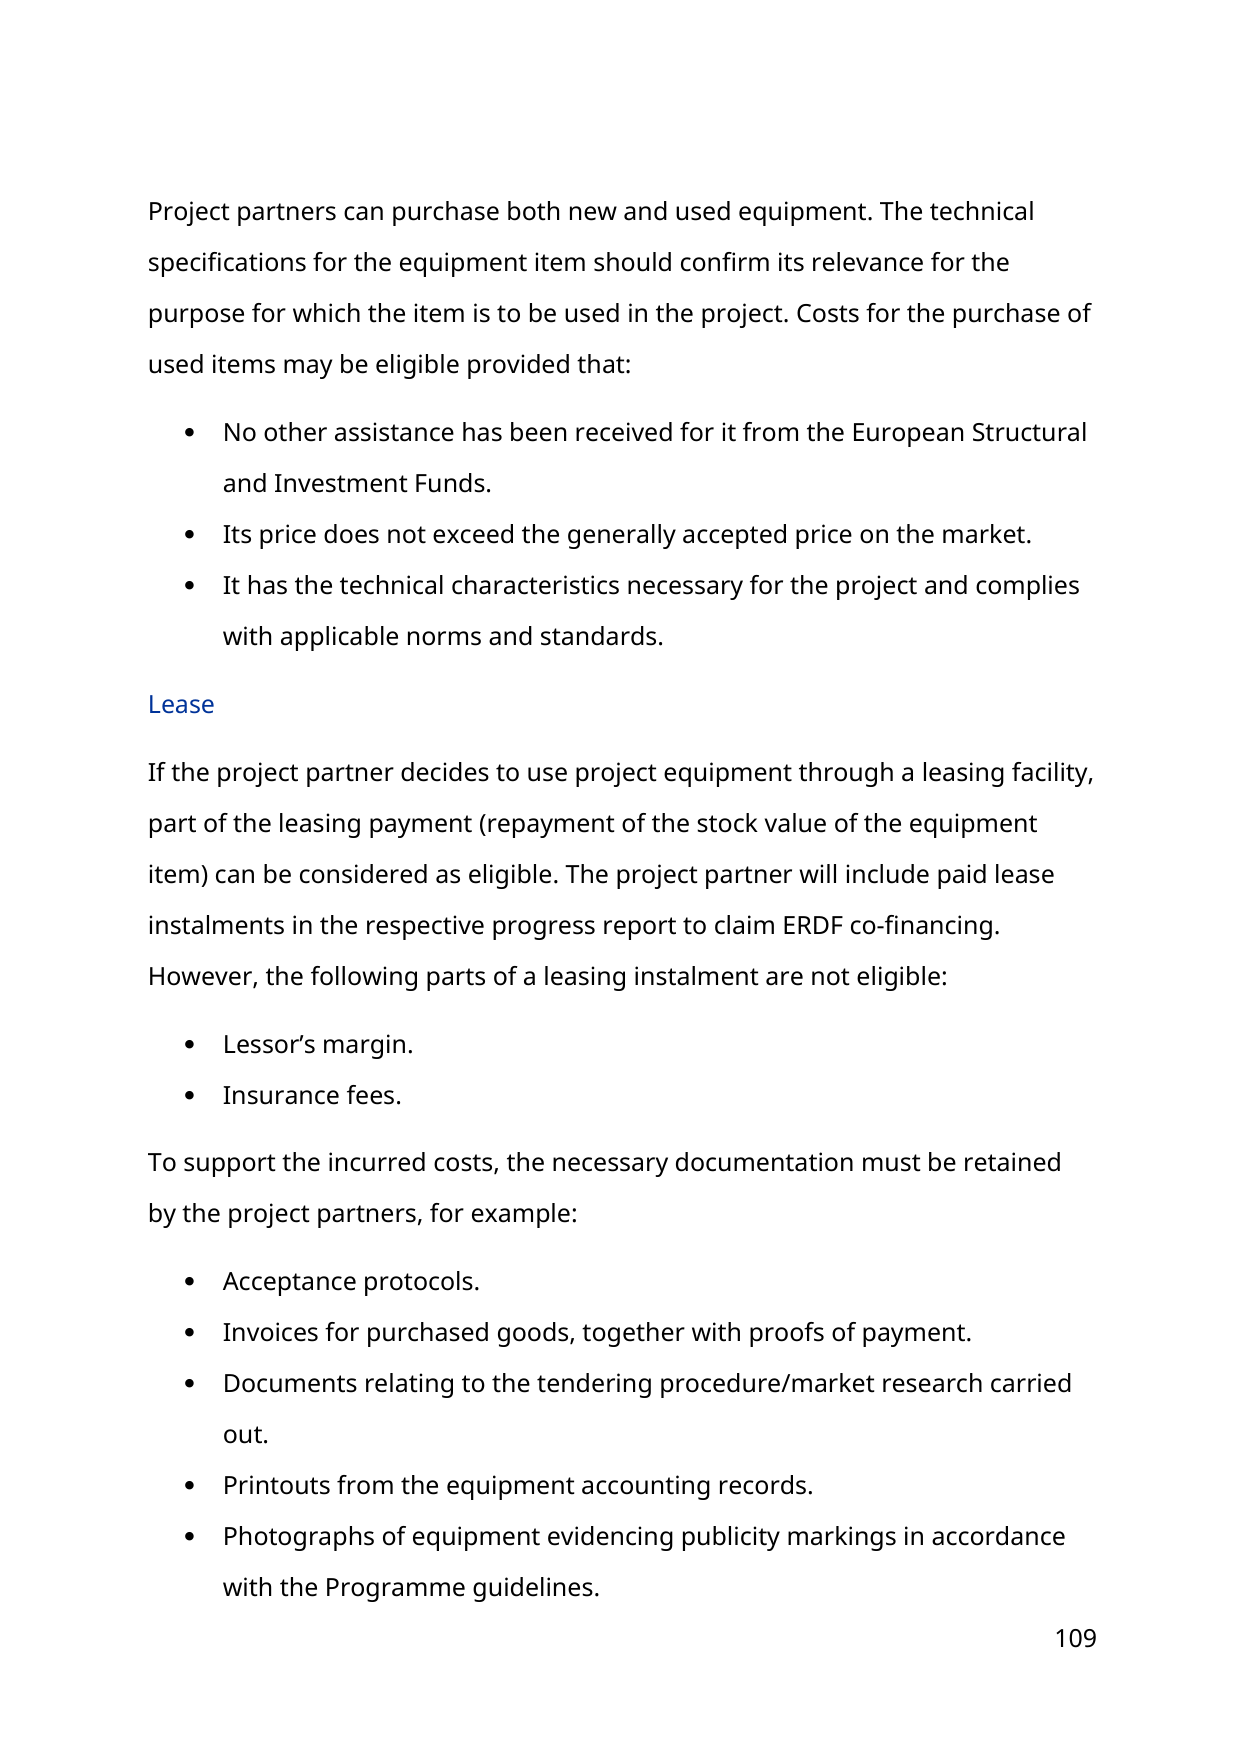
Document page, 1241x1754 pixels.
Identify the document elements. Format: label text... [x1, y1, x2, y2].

text Project partners can purchase both new and used equipment. The technical specifications for the equipment item should confirm its relevance for the purpose for which the item is to be used in the project. Costs for the purchase of used items may be eligible provided that: [148, 194, 1097, 381]
list Documents relating to the tendering procedure/market research carried out. [185, 1366, 1097, 1451]
text If the project partner decides to use project equipment through a leasing facility, part of the leasing payment (repayment of the stock value of the equipment item) can be considered as eligible. The project partner will include paid lease instalments in the respective progress report to claim ERDF co-financing. However, the following parts of a leasing instalment are not eligible: [148, 754, 1097, 993]
text To support the incurred costs, the necessary documentation must be retained by the project partners, for example: [148, 1145, 1097, 1230]
list Printouts from the equipment accounting records. [185, 1468, 1097, 1502]
text Lease [148, 687, 1097, 721]
list It has the technical characteristics necessary for the project and complies with applicable norms and standards. [185, 568, 1097, 653]
list Photographs of equipment evidencing publicity markings in accordance with the Programme guidelines. [185, 1519, 1097, 1604]
list Its price does not exceed the generally accepted price on the market. [185, 517, 1097, 551]
list No other assistance has been received for it from the European Structural and Investment Funds. [185, 415, 1097, 500]
list Insurance fees. [185, 1077, 1097, 1111]
list Acceptance protocols. [185, 1264, 1097, 1298]
list Invoices for purchased goods, together with proofs of payment. [185, 1315, 1097, 1349]
list Lessor’s margin. [185, 1026, 1097, 1060]
